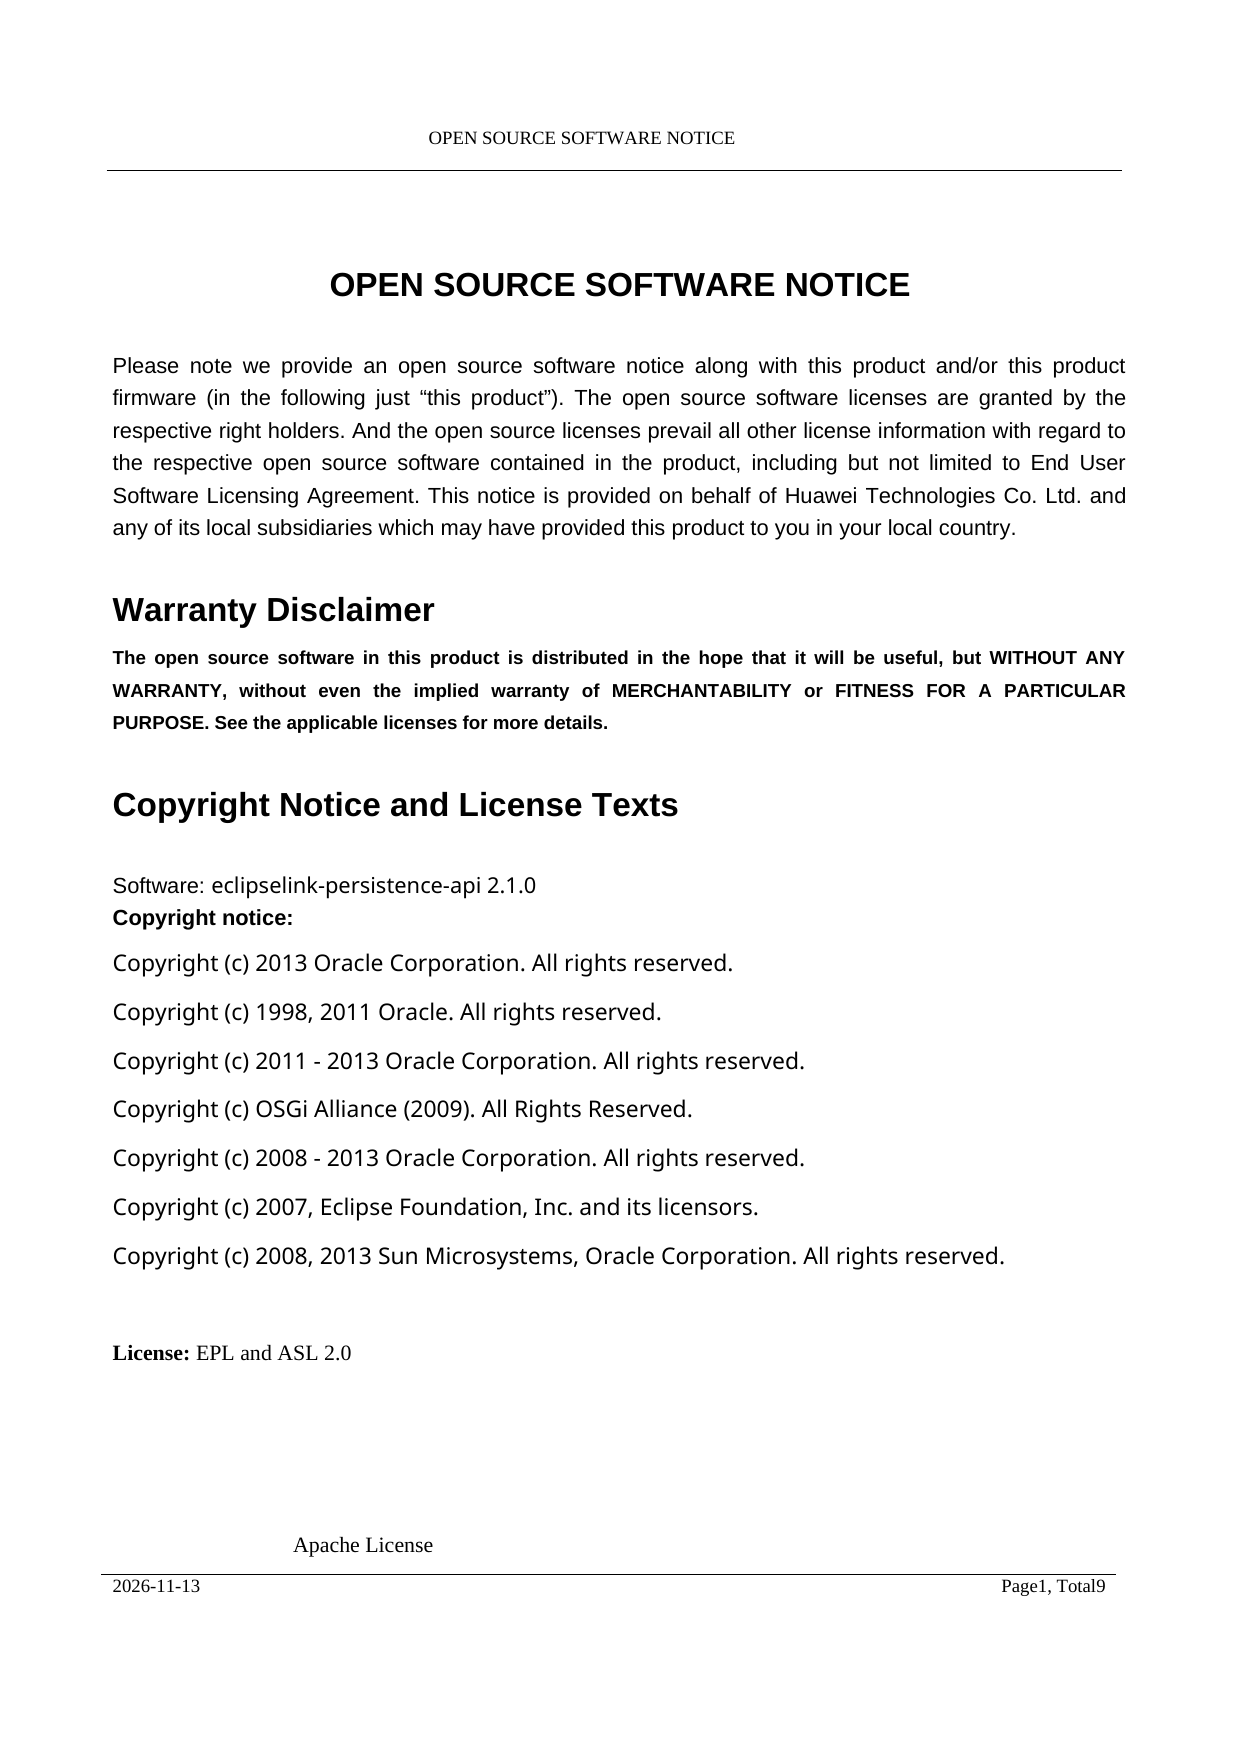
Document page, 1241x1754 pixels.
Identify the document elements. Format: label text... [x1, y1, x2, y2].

text Copyright (c) 2013 Oracle Corporation. All rights reserved. Copyright (c) 1998, 2011 Oracle. All rights reserved. Copyright (c) 2011 - 2013 Oracle Corporation. All rights reserved. Copyright (c) OSGi Alliance (2009). All Rights Reserved. Copyright (c) 2008 - 2013 Oracle Corporation. All rights reserved. Copyright (c) 2007, Eclipse Foundation, Inc. and its licensors. Copyright (c) 2008, 2013 Sun Microsystems, Oracle Corporation. All rights reserved. [112, 947, 1128, 1320]
text Software: eclipselink-persistence-api 2.1.0 [112, 869, 1128, 901]
text Warranty Disclaimer [112, 576, 1128, 641]
text Copyright Notice and License Texts [112, 771, 1128, 836]
text The open source software in this product is distributed in the hope that it will be useful, but WITHOUT ANY WARRANTY, without even the implied warranty of MERCHANTABILITY or FITNESS FOR A PARTICULAR PURPOSE. See the applicable licenses for more details. [112, 641, 1128, 739]
text Please note we provide an open source software notice along with this product and/or this product firmware (in the following just “this product”). The open source software licenses are granted by the respective right holders. And the open source licenses prevail all other license information with regard to the respective open source software contained in the product, including but not limited to End User Software Licensing Agreement. This notice is provided on behalf of Huawei Technologies Co. Ltd. and any of its local subsidiaries which may have provided this product to you in your local country. [112, 349, 1128, 544]
text License: EPL and ASL 2.0 [112, 1337, 1128, 1369]
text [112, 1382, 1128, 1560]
text OPEN SOURCE SOFTWARE NOTICE [112, 251, 1128, 316]
text Copyright notice: [112, 901, 1128, 934]
